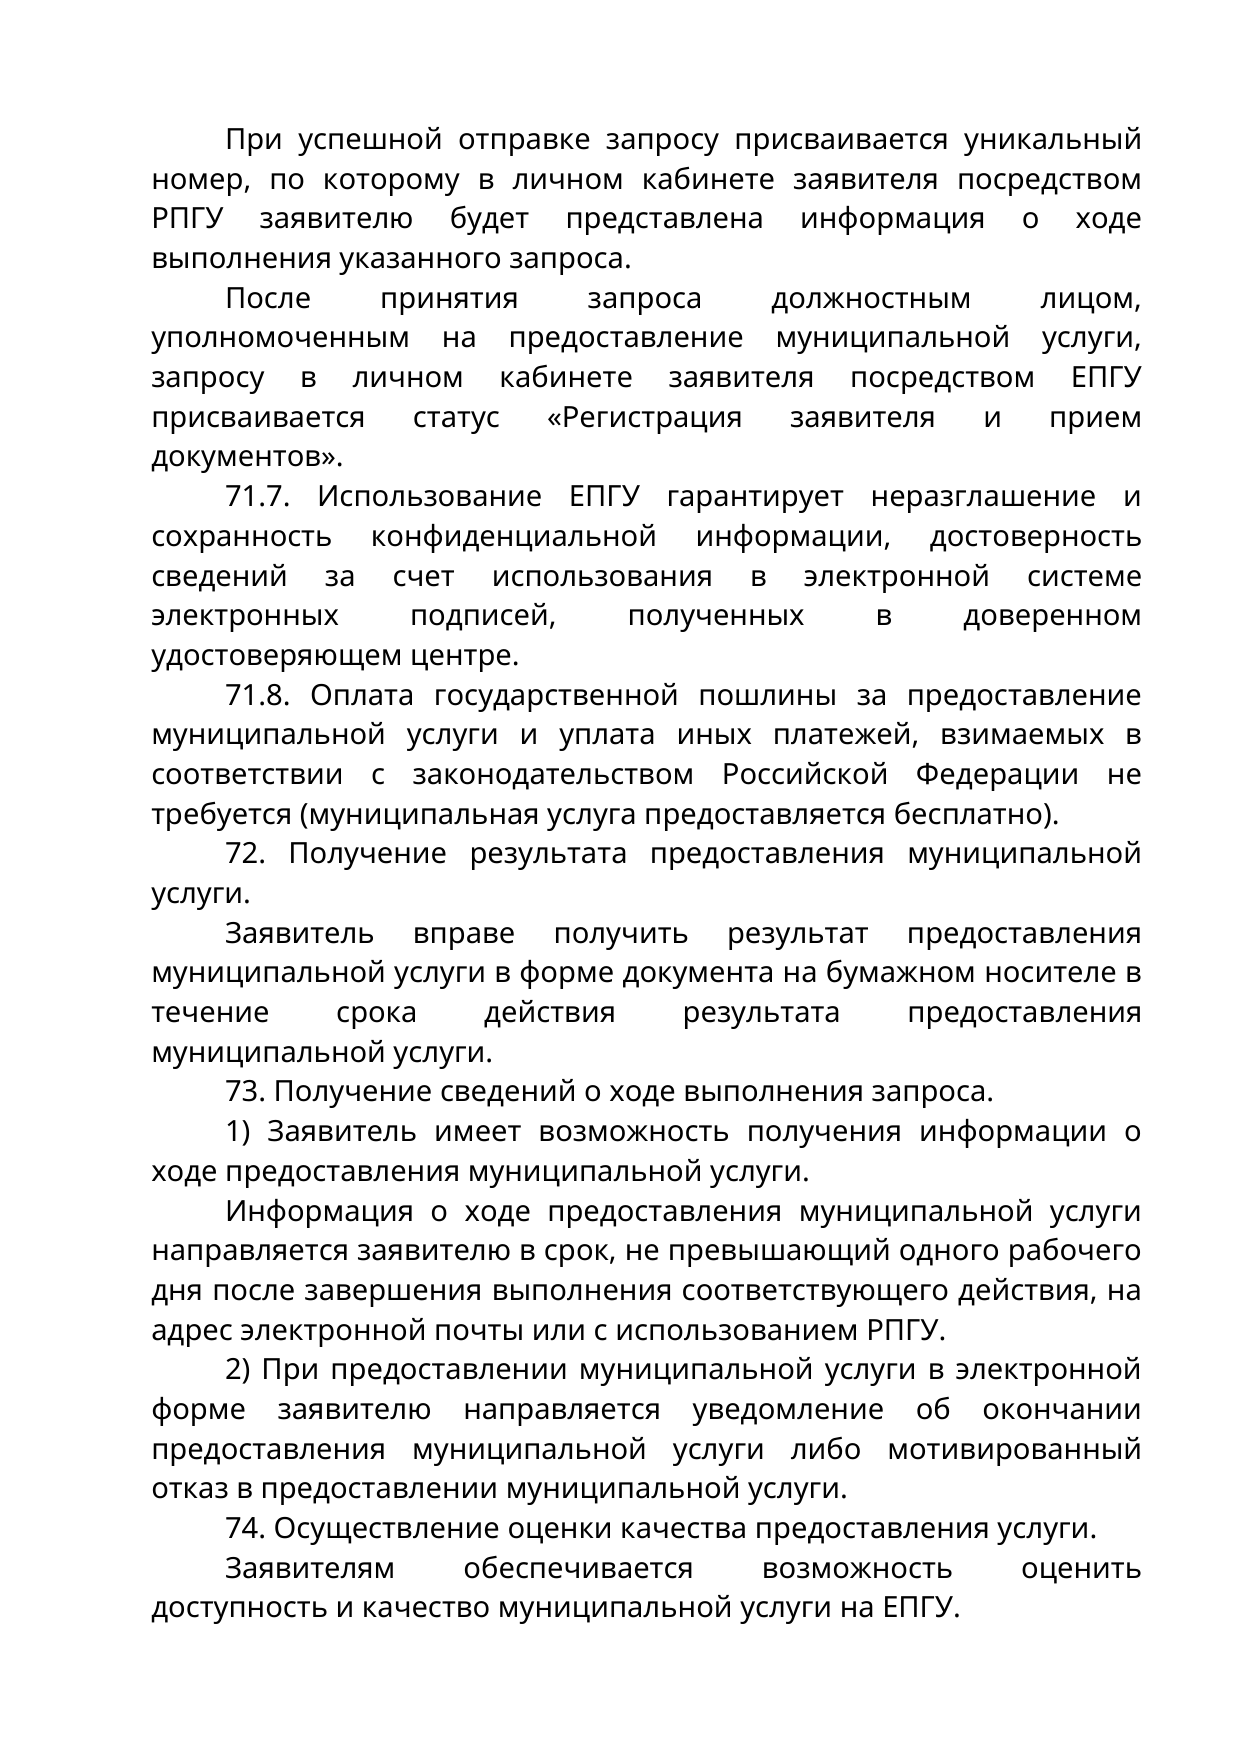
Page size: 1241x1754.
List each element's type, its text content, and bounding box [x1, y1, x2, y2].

text 71.7. Использование ЕПГУ гарантирует неразглашение и сохранность конфиденциальной информации, достоверность сведений за счет использования в электронной системе электронных подписей, полученных в доверенном удостоверяющем центре. [151, 475, 1143, 674]
text 71.8. Оплата государственной пошлины за предоставление муниципальной услуги и уплата иных платежей, взимаемых в соответствии с законодательством Российской Федерации не требуется (муниципальная услуга предоставляется бесплатно). [151, 674, 1143, 833]
text 74. Осуществление оценки качества предоставления услуги. [151, 1507, 1143, 1547]
text После принятия запроса должностным лицом, уполномоченным на предоставление муниципальной услуги, запросу в личном кабинете заявителя посредством ЕПГУ присваивается статус «Регистрация заявителя и прием документов». [151, 277, 1143, 475]
text Заявителям обеспечивается возможность оценить доступность и качество муниципальной услуги на ЕПГУ. [151, 1547, 1143, 1626]
text 2) При предоставлении муниципальной услуги в электронной форме заявителю направляется уведомление об окончании предоставления муниципальной услуги либо мотивированный отказ в предоставлении муниципальной услуги. [151, 1348, 1143, 1507]
text 72. Получение результата предоставления муниципальной услуги. [151, 833, 1143, 912]
text Информация о ходе предоставления муниципальной услуги направляется заявителю в срок, не превышающий одного рабочего дня после завершения выполнения соответствующего действия, на адрес электронной почты или с использованием РПГУ. [151, 1190, 1143, 1348]
text 1) Заявитель имеет возможность получения информации о ходе предоставления муниципальной услуги. [151, 1110, 1143, 1190]
text 73. Получение сведений о ходе выполнения запроса. [151, 1071, 1143, 1110]
text При успешной отправке запросу присваивается уникальный номер, по которому в личном кабинете заявителя посредством РПГУ заявителю будет представлена информация о ходе выполнения указанного запроса. [151, 118, 1143, 277]
text Заявитель вправе получить результат предоставления муниципальной услуги в форме документа на бумажном носителе в течение срока действия результата предоставления муниципальной услуги. [151, 912, 1143, 1071]
